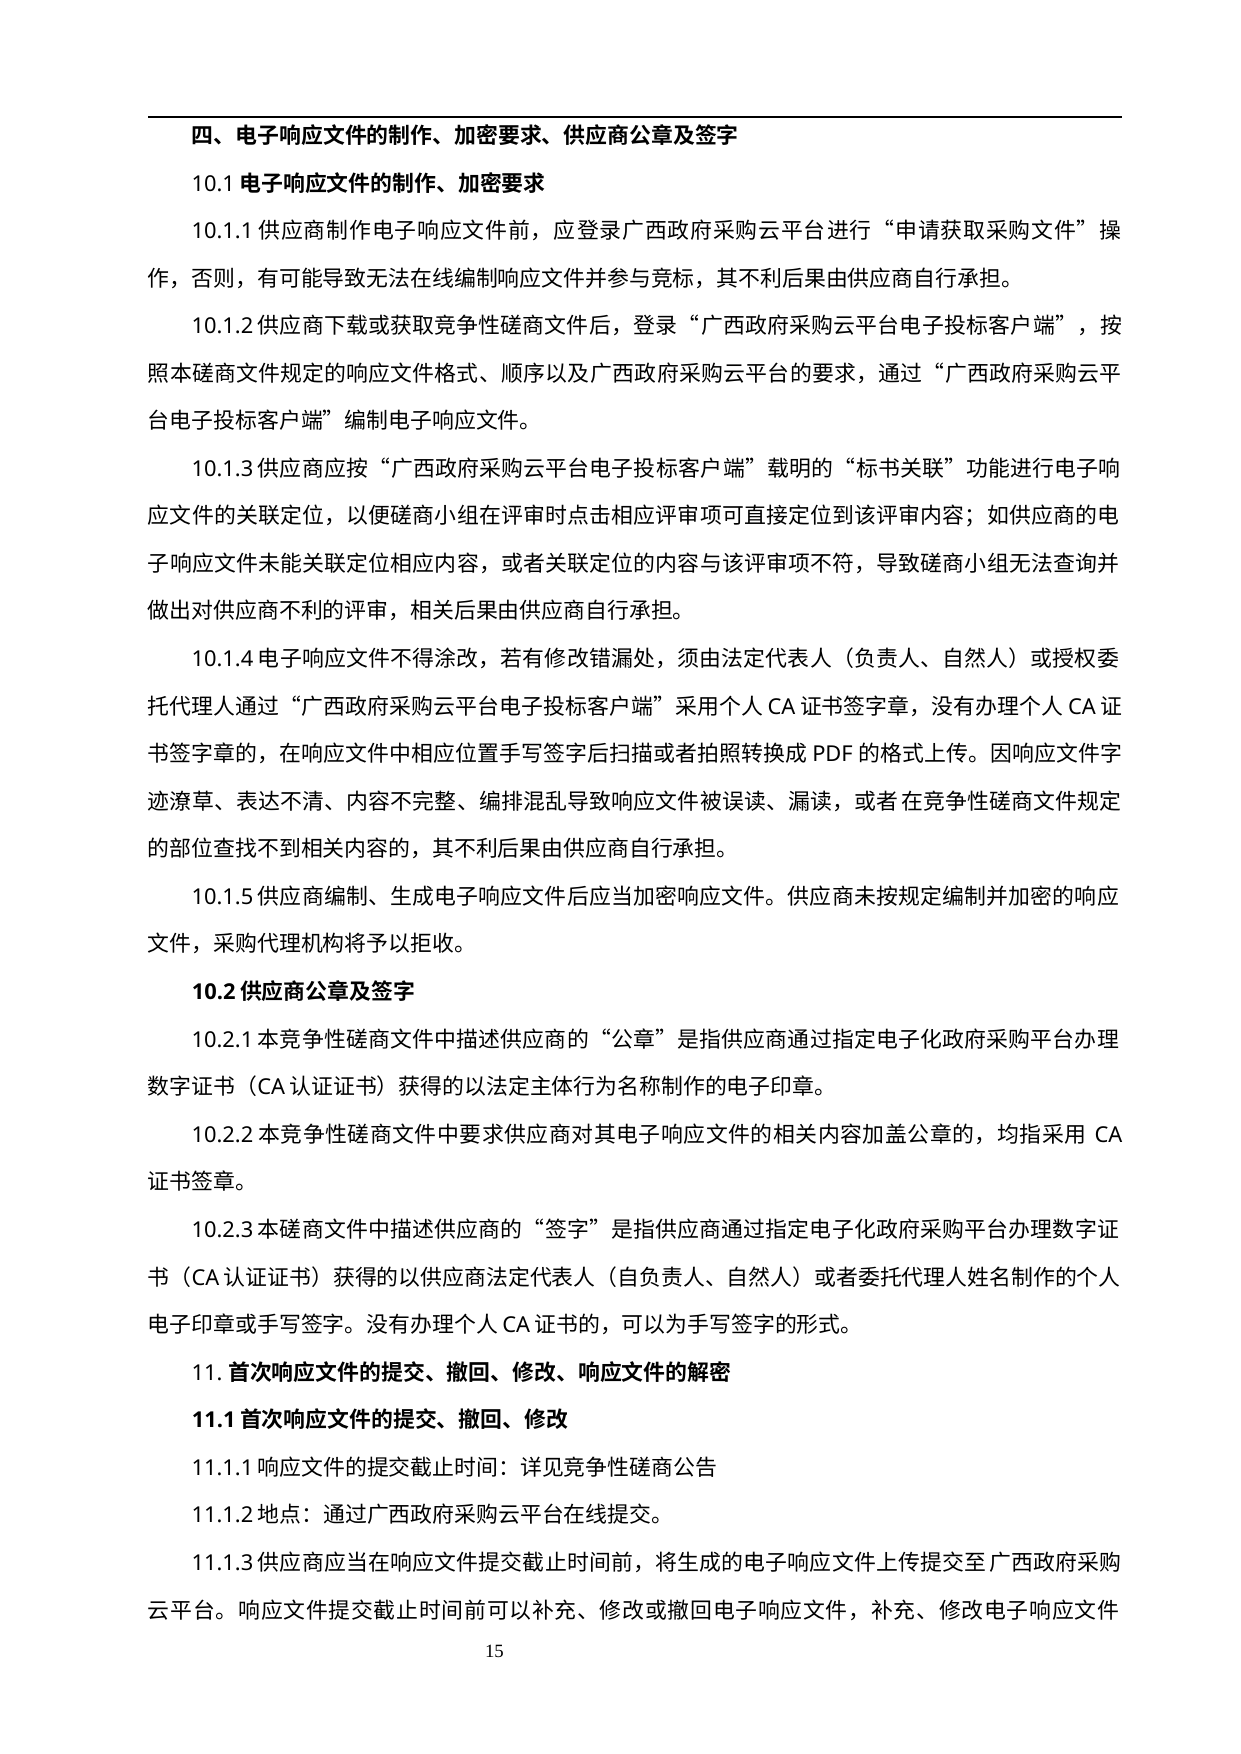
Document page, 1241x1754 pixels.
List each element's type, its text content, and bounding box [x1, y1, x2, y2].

text 四、电子响应文件的制作、加密要求、供应商公章及签字 [148, 118, 1122, 150]
text 10.1.3供应商应按“广西政府采购云平台电子投标客户端”载明的“标书关联”功能进行电子响应文件的关联定位，以便磋商小组在评审时点击相应评审项可直接定位到该评审内容；如供应商的电子响应文件未能关联定位相应内容，或者关联定位的内容与该评审项不符，导致磋商小组无法查询并做出对供应商不利的评审，相关后果由供应商自行承担。 [148, 451, 1122, 625]
text 10.1.5供应商编制、生成电子响应文件后应当加密响应文件。供应商未按规定编制并加密的响应文件，采购代理机构将予以拒收。 [148, 879, 1122, 958]
text 11.1.2地点：通过广西政府采购云平台在线提交。 [148, 1497, 1122, 1529]
text 10.2.3本磋商文件中描述供应商的“签字”是指供应商通过指定电子化政府采购平台办理数字证书（CA认证证书）获得的以供应商法定代表人（自负责人、自然人）或者委托代理人姓名制作的个人电子印章或手写签字。没有办理个人CA证书的，可以为手写签字的形式。 [148, 1212, 1122, 1339]
text 10.1.4电子响应文件不得涂改，若有修改错漏处，须由法定代表人（负责人、自然人）或授权委托代理人通过“广西政府采购云平台电子投标客户端”采用个人CA证书签字章，没有办理个人CA证书签字章的，在响应文件中相应位置手写签字后扫描或者拍照转换成 PDF 的格式上传。因响应文件字迹潦草、表达不清、内容不完整、编排混乱导致响应文件被误读、漏读，或者在竞争性磋商文件规定的部位查找不到相关内容的，其不利后果由供应商自行承担。 [148, 641, 1122, 863]
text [148, 1545, 1122, 1624]
text 10.1.1供应商制作电子响应文件前，应登录广西政府采购云平台进行“申请获取采购文件”操作，否则，有可能导致无法在线编制响应文件并参与竞标，其不利后果由供应商自行承担。 [148, 213, 1122, 292]
text 11. 首次响应文件的提交、撤回、修改、响应文件的解密 [148, 1355, 1122, 1386]
text 10.1电子响应文件的制作、加密要求 [148, 166, 1122, 197]
text 10.1.2供应商下载或获取竞争性磋商文件后，登录“广西政府采购云平台电子投标客户端”，按照本磋商文件规定的响应文件格式、顺序以及广西政府采购云平台的要求，通过“广西政府采购云平台电子投标客户端”编制电子响应文件。 [148, 308, 1122, 435]
text 10.2.1本竞争性磋商文件中描述供应商的“公章”是指供应商通过指定电子化政府采购平台办理数字证书（CA认证证书）获得的以法定主体行为名称制作的电子印章。 [148, 1022, 1122, 1101]
text 10.2供应商公章及签字 [148, 974, 1122, 1006]
text 11.1首次响应文件的提交、撤回、修改 [148, 1402, 1122, 1434]
text 11.1.1响应文件的提交截止时间：详见竞争性磋商公告 [148, 1450, 1122, 1482]
text 10.2.2本竞争性磋商文件中要求供应商对其电子响应文件的相关内容加盖公章的，均指采用CA证书签章。 [148, 1117, 1122, 1196]
